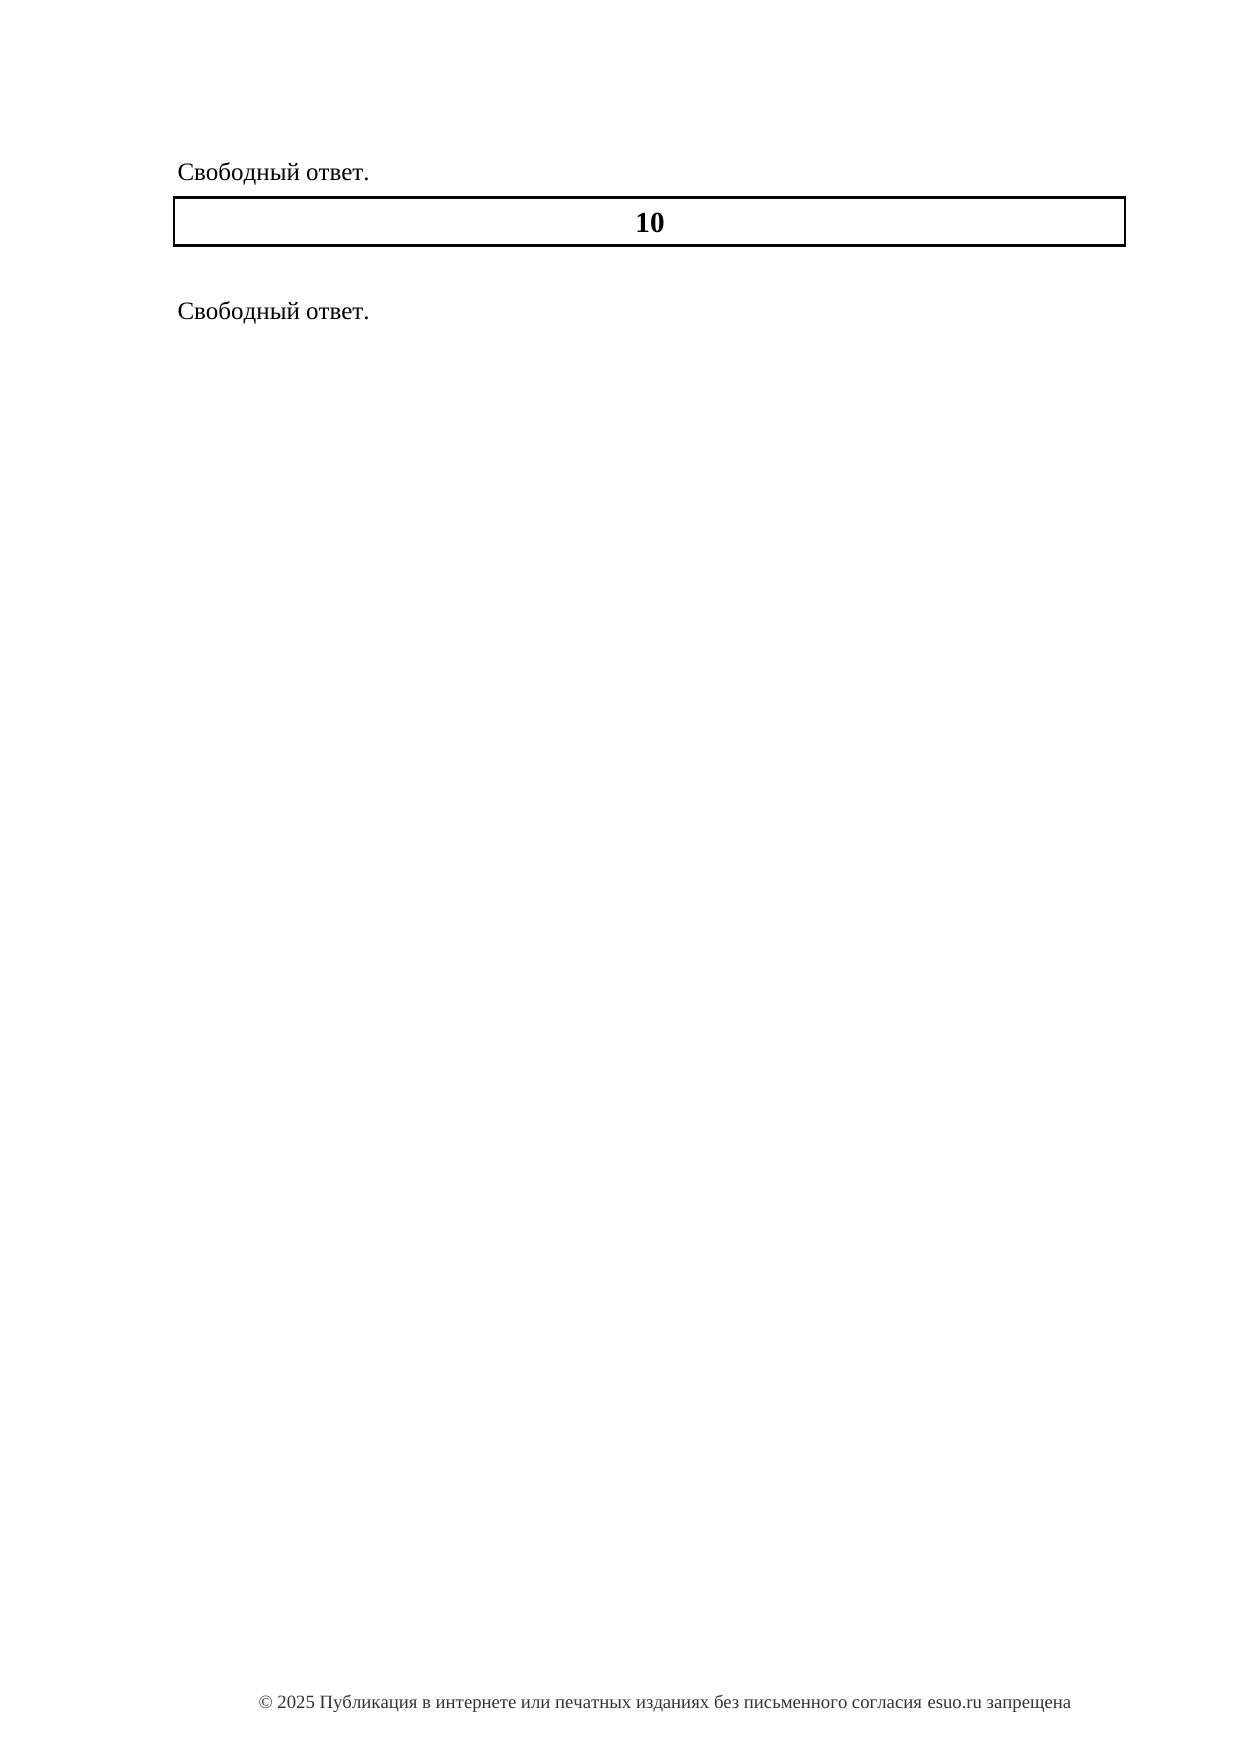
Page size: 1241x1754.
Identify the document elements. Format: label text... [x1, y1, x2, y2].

text Свободный ответ. [177, 296, 1122, 325]
text Свободный ответ. [177, 157, 1122, 186]
subtitle 10 [175, 199, 1124, 244]
